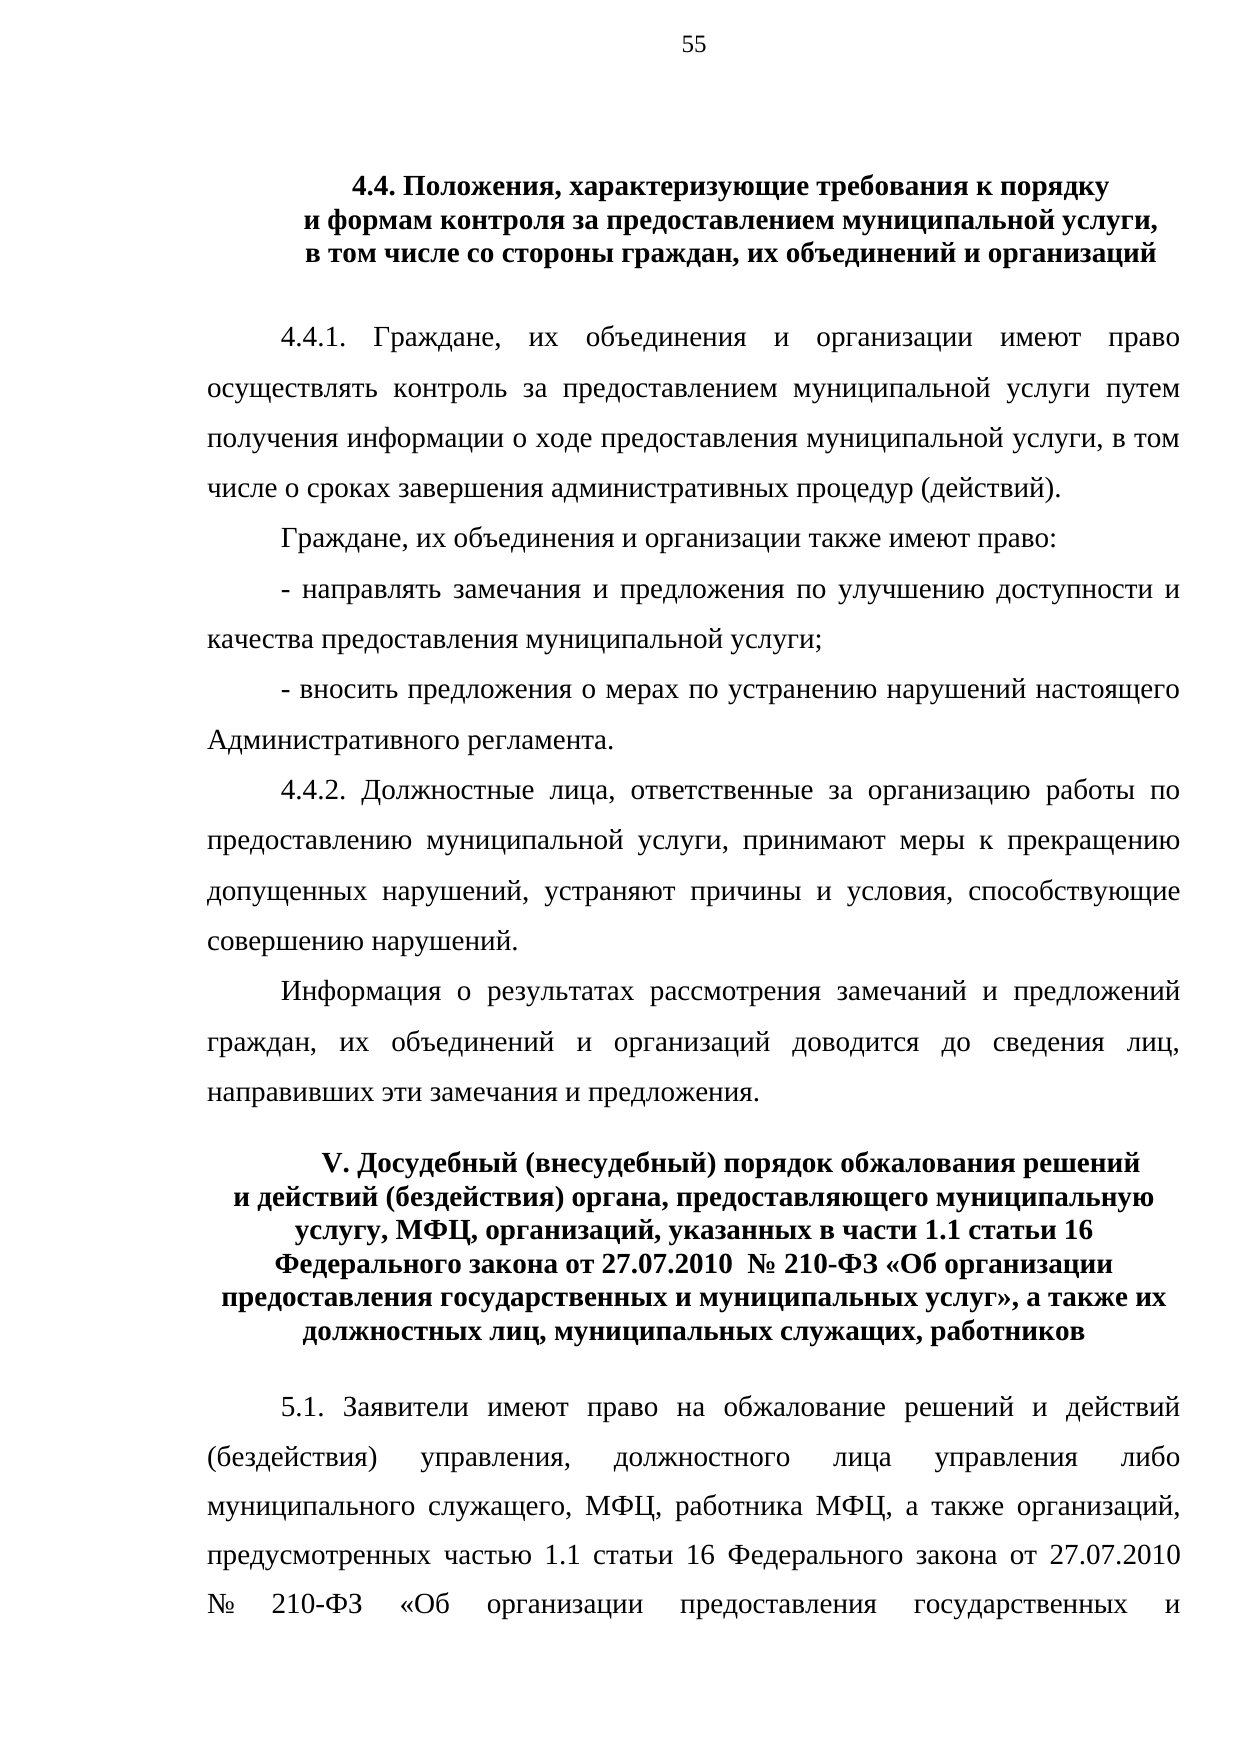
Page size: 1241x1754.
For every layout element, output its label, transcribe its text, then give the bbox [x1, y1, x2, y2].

text Информация о результатах рассмотрения замечаний и предложений граждан, их объединений и организаций доводится до сведения лиц, направивших эти замечания и предложения. [207, 973, 1181, 1108]
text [207, 1389, 1181, 1620]
text и формам контроля за предоставлением муниципальной услуги, [207, 202, 1181, 236]
text в том числе со стороны граждан, их объединений и организаций [207, 236, 1181, 269]
text 4.4.1. Граждане, их объединения и организации имеют право осуществлять контроль за предоставлением муниципальной услуги путем получения информации о ходе предоставления муниципальной услуги, в том числе о сроках завершения административных процедур (действий). [207, 319, 1181, 504]
text Граждане, их объединения и организации также имеют право: [207, 521, 1181, 554]
text - вносить предложения о мерах по устранению нарушений настоящего Административного регламента. [207, 672, 1181, 755]
text V. Досудебный (внесудебный) порядок обжалования решений и действий (бездействия) органа, предоставляющего муниципальную услугу, МФЦ, организаций, указанных в части 1.1 статьи 16 Федерального закона от 27.07.2010 № 210-ФЗ «Об организации предоставления государственных и муниципальных услуг», а также их должностных лиц, муниципальных служащих, работников [207, 1145, 1181, 1346]
text - направлять замечания и предложения по улучшению доступности и качества предоставления муниципальной услуги; [207, 571, 1181, 655]
text 4.4. Положения, характеризующие требования к порядку [207, 168, 1181, 202]
text 4.4.2. Должностные лица, ответственные за организацию работы по предоставлению муниципальной услуги, принимают меры к прекращению допущенных нарушений, устраняют причины и условия, способствующие совершению нарушений. [207, 772, 1181, 957]
